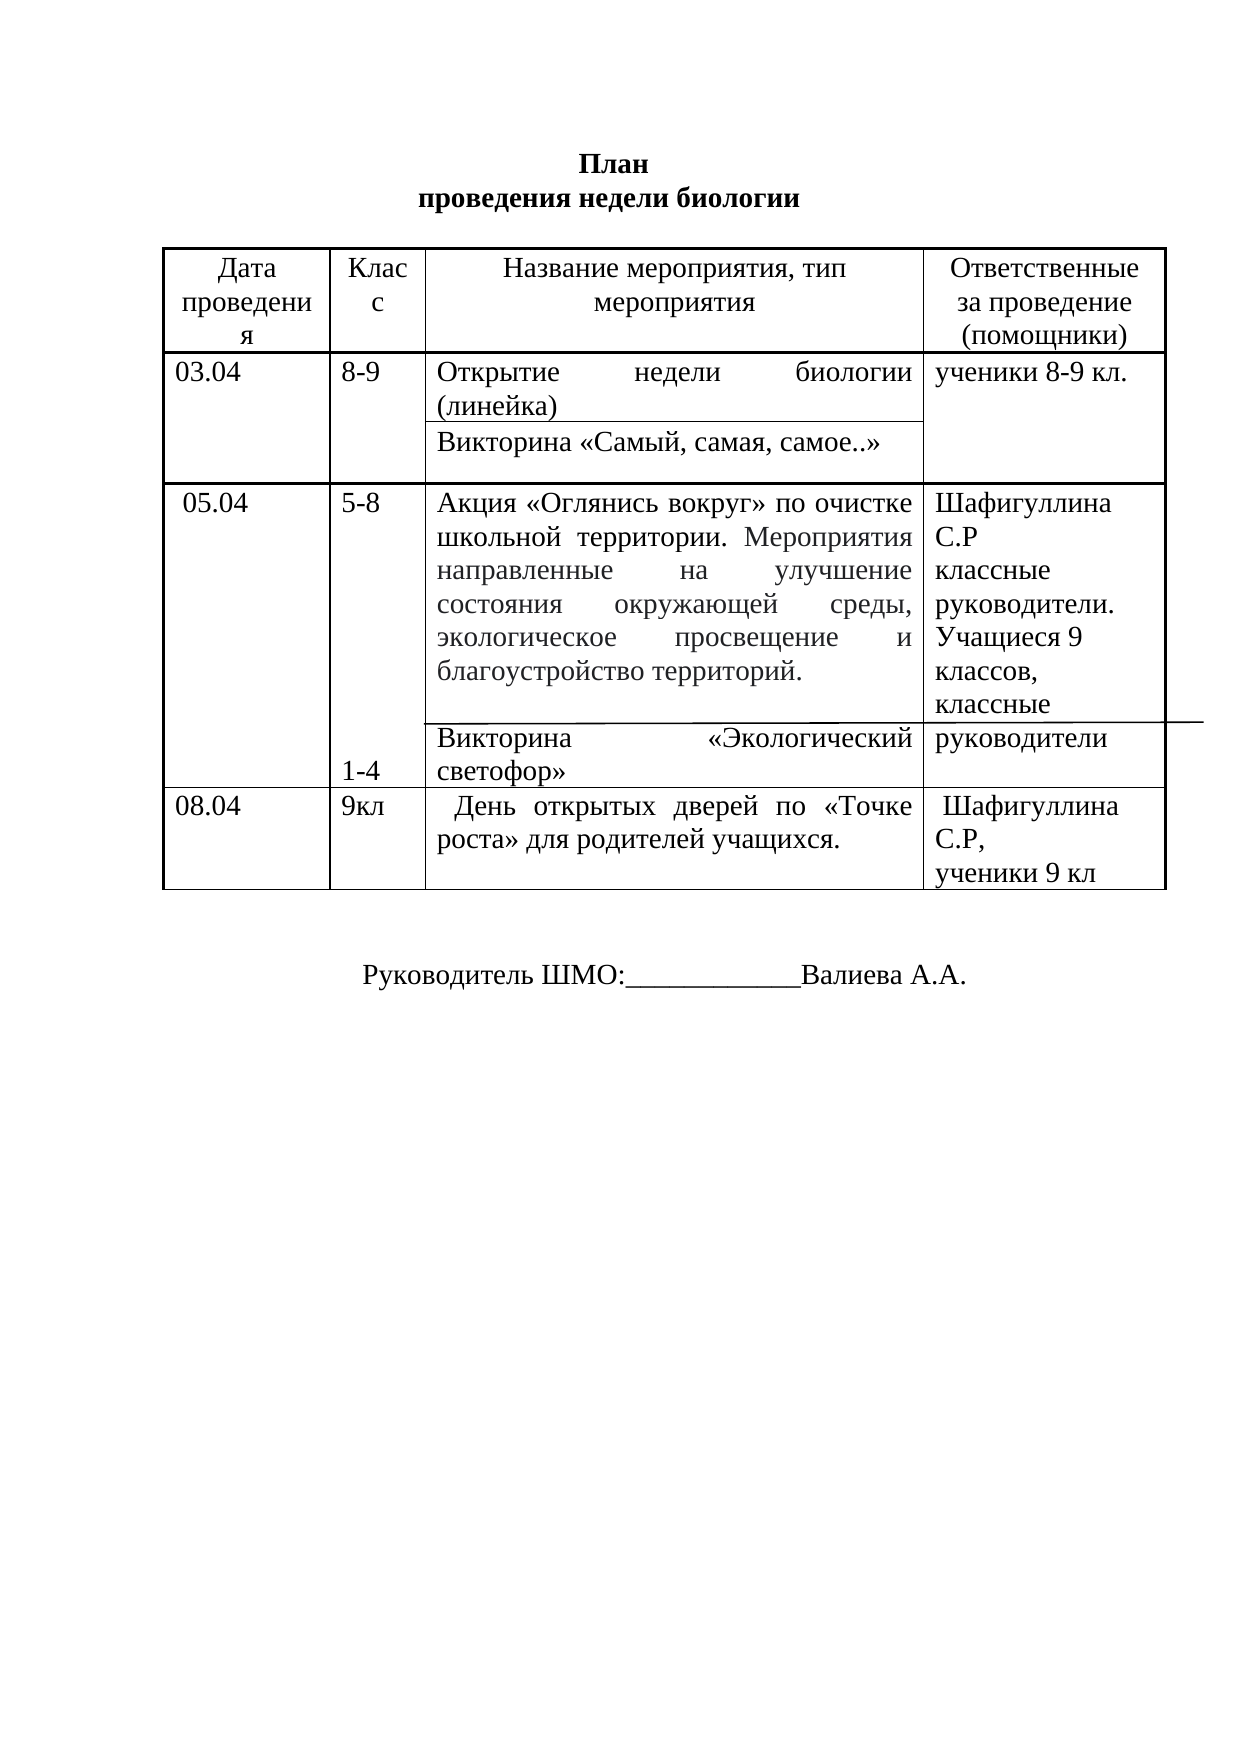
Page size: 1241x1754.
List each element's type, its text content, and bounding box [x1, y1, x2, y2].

table_cell Шафигуллина С.Р классные руководители. Учащиеся 9 классов, классные руководители [924, 485, 1164, 722]
table_cell 05.04 [165, 485, 329, 787]
table_cell 8-9 [331, 354, 425, 482]
table_header Название мероприятия, тип мероприятия [426, 250, 923, 351]
text проведения недели биологии [177, 180, 1152, 214]
table_cell ученики 8-9 кл. [924, 354, 1164, 482]
table_header Класс [331, 250, 425, 351]
table_cell 08.04 [165, 788, 329, 889]
table_cell 9кл [331, 788, 425, 889]
table_cell Шафигуллина С.Р, ученики 9 кл [924, 788, 1164, 889]
table_cell 03.04 [165, 354, 329, 482]
table_cell Акция «Оглянись вокруг» по очистке школьной территории. Мероприятия направленные на улучшение состояния окружающей среды, экологическое просвещение и благоустройство территорий. Викторина «Экологический светофор» [426, 485, 923, 723]
text План [177, 147, 1152, 180]
text Руководитель ШМО:____________Валиева А.А. [177, 957, 1152, 990]
table_header Ответственные за проведение (помощники) [924, 250, 1164, 351]
table_cell Акция «Оглянись вокруг» по очистке школьной территории. Мероприятия направленные на улучшение состояния окружающей среды, экологическое просвещение и благоустройство территорий. Викторина «Экологический светофор» [426, 724, 923, 787]
table_cell Открытие недели биологии (линейка) [426, 354, 923, 421]
table_cell Викторина «Самый, самая, самое..» [426, 422, 923, 482]
table_cell День открытых дверей по «Точке роста» для родителей учащихся. [426, 788, 923, 889]
table_header Дата проведения [165, 250, 329, 351]
table_cell Шафигуллина С.Р классные руководители. Учащиеся 9 классов, классные руководители [924, 724, 1164, 787]
table_cell 5-8 1-4 [331, 485, 425, 787]
